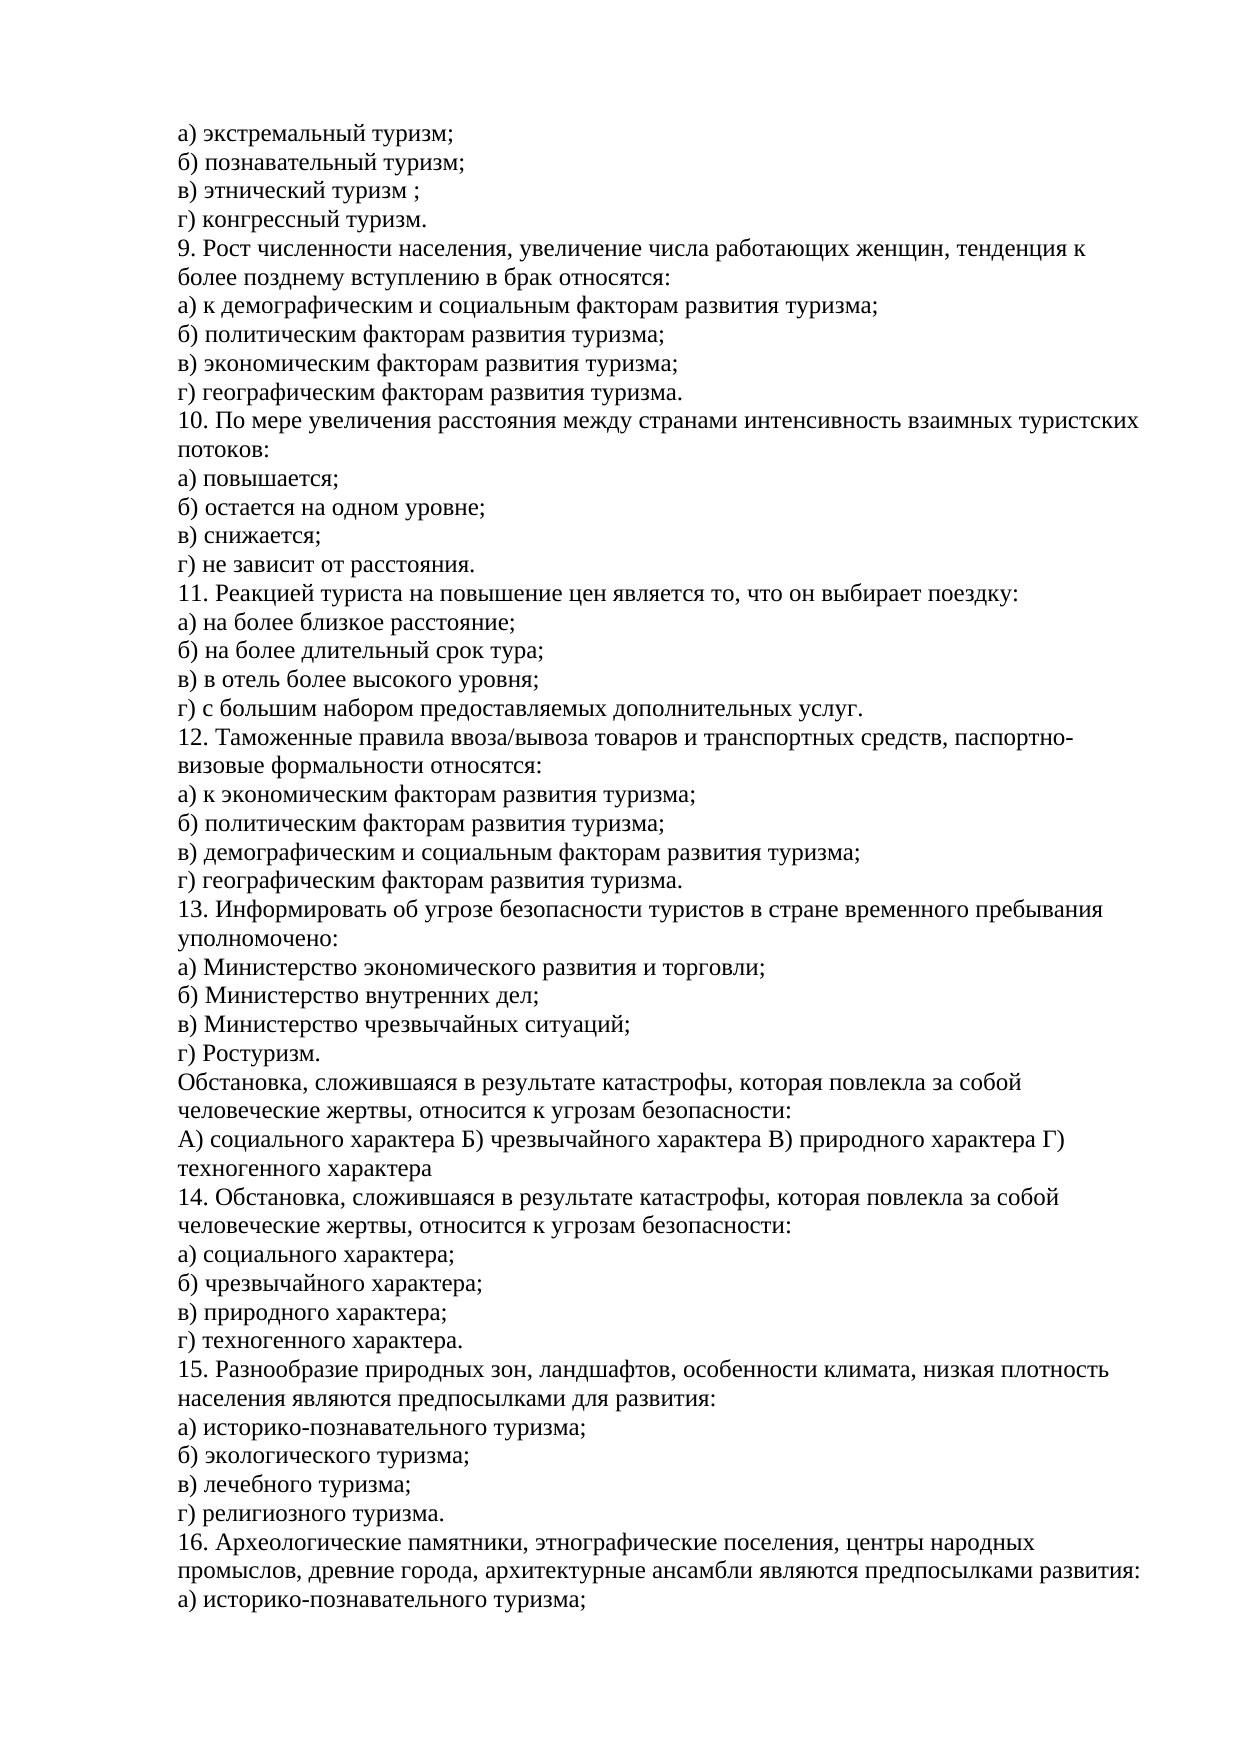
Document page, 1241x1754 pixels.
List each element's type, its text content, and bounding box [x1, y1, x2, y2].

text б) познавательный туризм; [177, 147, 1152, 176]
text а) Министерство экономического развития и торговли; [177, 952, 1152, 981]
text 14. Обстановка, сложившаяся в результате катастрофы, которая повлекла за собой человеческие жертвы, относится к угрозам безопасности: [177, 1182, 1152, 1239]
text г) не зависит от расстояния. [177, 549, 1152, 578]
text а) экстремальный туризм; [177, 118, 1152, 147]
text а) на более близкое расстояние; [177, 607, 1152, 636]
text Обстановка, сложившаяся в результате катастрофы, которая повлекла за собой человеческие жертвы, относится к угрозам безопасности: [177, 1067, 1152, 1124]
text в) Министерство чрезвычайных ситуаций; [177, 1009, 1152, 1038]
text б) остается на одном уровне; [177, 492, 1152, 521]
text а) повышается; [177, 463, 1152, 492]
text г) религиозного туризма. [177, 1498, 1152, 1527]
text в) в отель более высокого уровня; [177, 664, 1152, 693]
text в) лечебного туризма; [177, 1469, 1152, 1498]
text б) Министерство внутренних дел; [177, 981, 1152, 1009]
text а) историко-познавательного туризма; [177, 1584, 1152, 1613]
text 13. Информировать об угрозе безопасности туристов в стране временного пребывания уполномочено: [177, 894, 1152, 952]
text б) политическим факторам развития туризма; [177, 319, 1152, 348]
text г) Ростуризм. [177, 1038, 1152, 1067]
text в) природного характера; [177, 1297, 1152, 1326]
text 10. По мере увеличения расстояния между странами интенсивность взаимных туристских потоков: [177, 406, 1152, 463]
text в) демографическим и социальным факторам развития туризма; [177, 837, 1152, 866]
text б) на более длительный срок тура; [177, 636, 1152, 664]
text 11. Реакцией туриста на повышение цен является то, что он выбирает поездку: [177, 578, 1152, 607]
text а) к экономическим факторам развития туризма; [177, 779, 1152, 808]
text г) географическим факторам развития туризма. [177, 377, 1152, 406]
text 16. Археологические памятники, этнографические поселения, центры народных промыслов, древние города, архитектурные ансамбли являются предпосылками развития: [177, 1527, 1152, 1584]
text б) чрезвычайного характера; [177, 1268, 1152, 1297]
text г) географическим факторам развития туризма. [177, 866, 1152, 894]
text а) историко-познавательного туризма; [177, 1412, 1152, 1441]
text в) снижается; [177, 521, 1152, 549]
text 9. Рост численности населения, увеличение числа работающих женщин, тенденция к более позднему вступлению в брак относятся: [177, 233, 1152, 291]
text а) к демографическим и социальным факторам развития туризма; [177, 291, 1152, 319]
text 12. Таможенные правила ввоза/вывоза товаров и транспортных средств, паспортно-визовые формальности относятся: [177, 722, 1152, 779]
text а) социального характера; [177, 1239, 1152, 1268]
text 15. Разнообразие природных зон, ландшафтов, особенности климата, низкая плотность населения являются предпосылками для развития: [177, 1354, 1152, 1412]
text г) конгрессный туризм. [177, 204, 1152, 233]
text А) социального характера Б) чрезвычайного характера В) природного характера Г) техногенного характера [177, 1124, 1152, 1182]
text в) этнический туризм ; [177, 176, 1152, 204]
text в) экономическим факторам развития туризма; [177, 348, 1152, 377]
text б) экологического туризма; [177, 1441, 1152, 1469]
text б) политическим факторам развития туризма; [177, 808, 1152, 837]
text г) с большим набором предоставляемых дополнительных услуг. [177, 693, 1152, 722]
text г) техногенного характера. [177, 1326, 1152, 1354]
